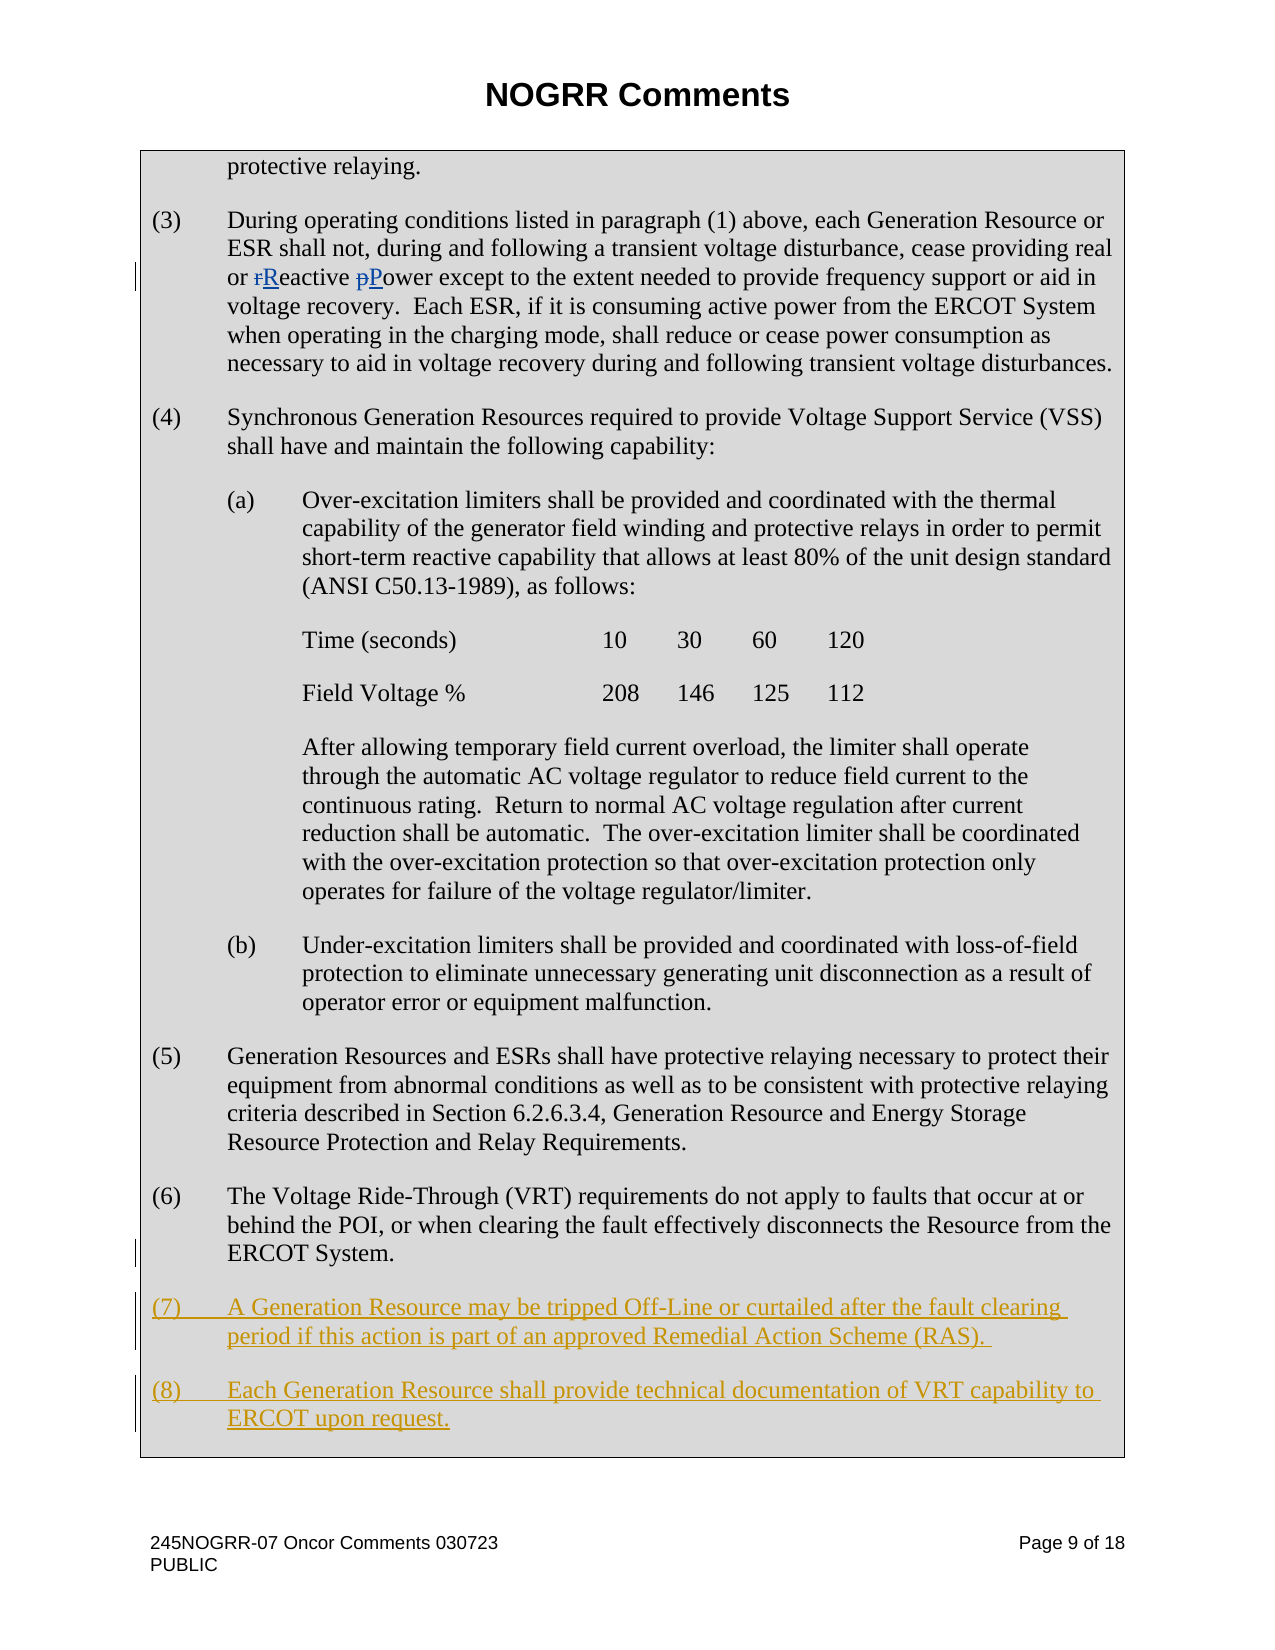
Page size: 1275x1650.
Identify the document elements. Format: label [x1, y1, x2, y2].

table_header [141, 151, 1124, 1457]
